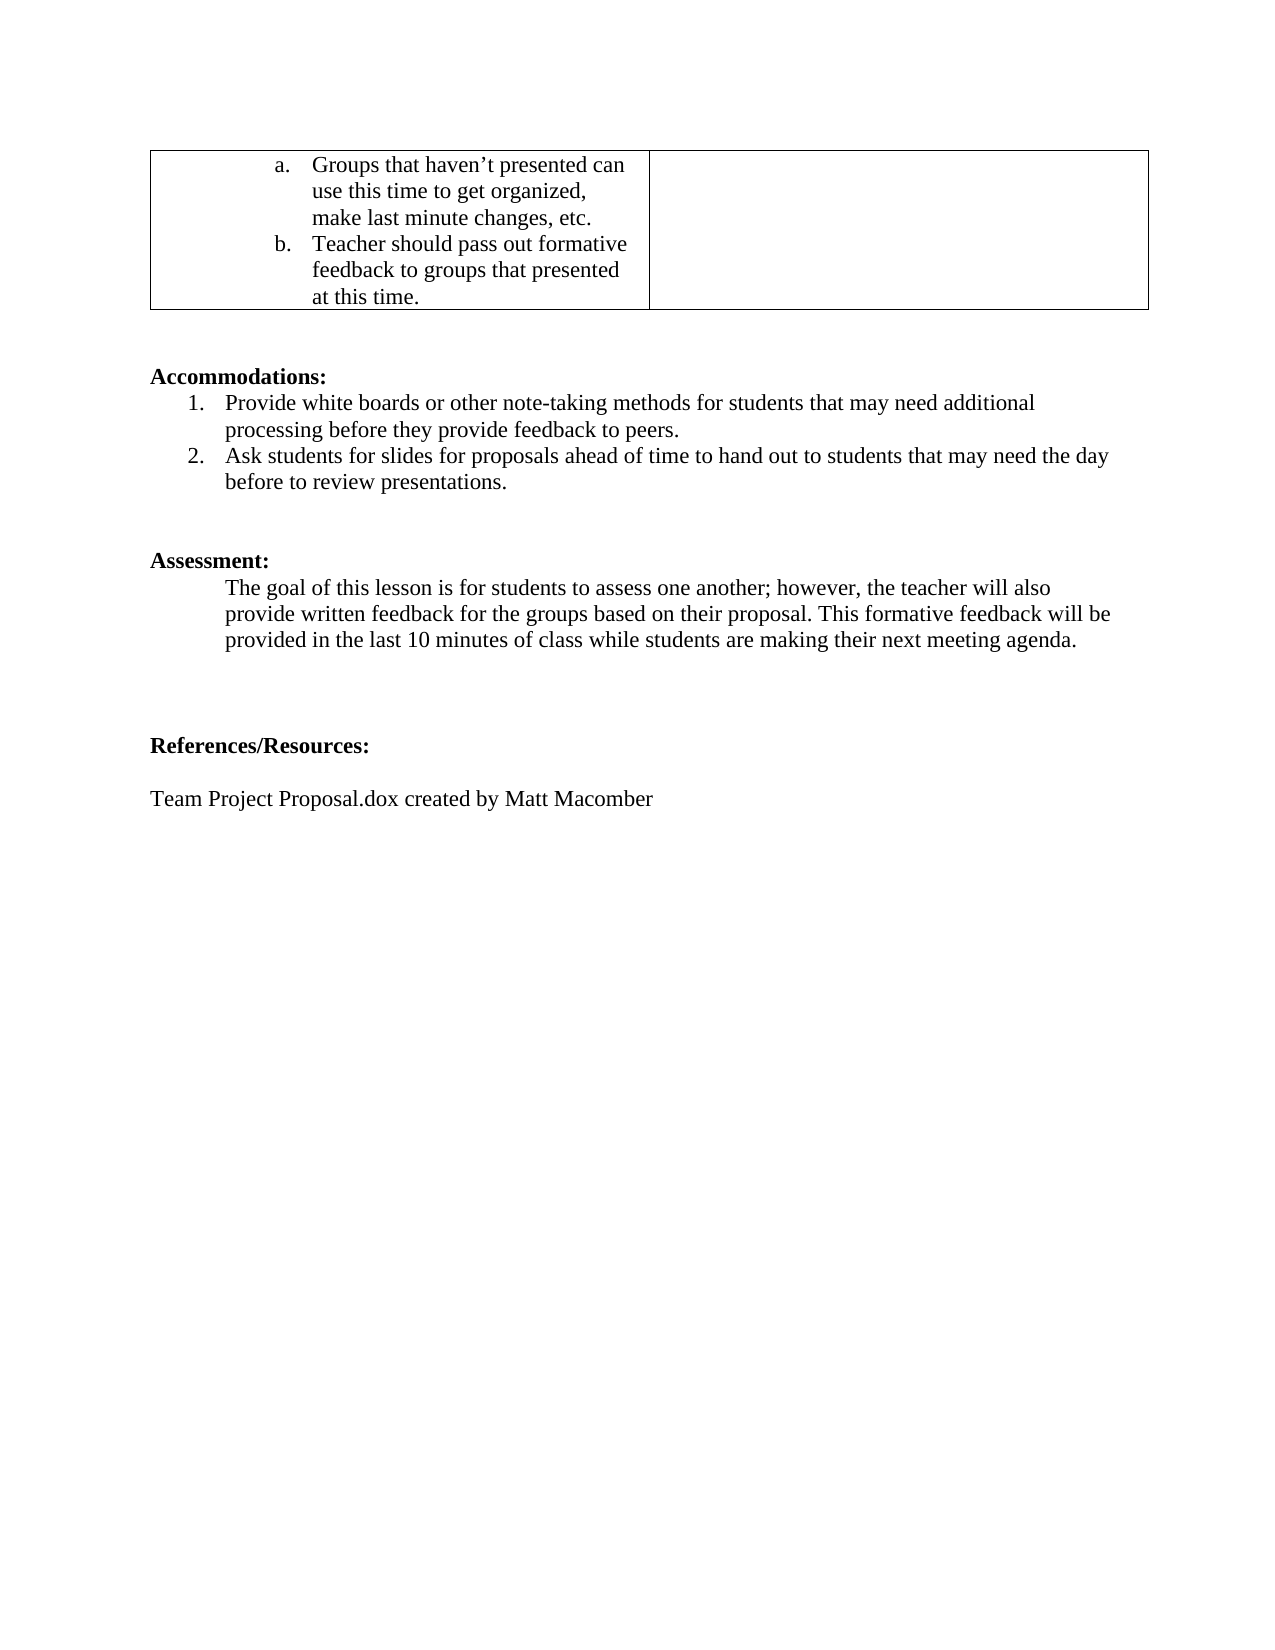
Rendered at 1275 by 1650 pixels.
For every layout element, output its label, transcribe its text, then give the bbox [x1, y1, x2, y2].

text The goal of this lesson is for students to assess one another; however, the teacher will also provide written feedback for the groups based on their proposal. This formative feedback will be provided in the last 10 minutes of class while students are making their next meeting agenda. [225, 574, 1125, 653]
list Provide white boards or other note-taking methods for students that may need additional processing before they provide feedback to peers. [187, 389, 1125, 442]
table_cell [650, 151, 1148, 309]
text Team Project Proposal.dox created by Matt Macomber [150, 784, 1125, 811]
text References/Resources: [150, 732, 1125, 758]
list Ask students for slides for proposals ahead of time to hand out to students that may need the day before to review presentations. [187, 442, 1125, 495]
text Accommodations: [150, 363, 1125, 389]
text Assessment: [150, 547, 1125, 574]
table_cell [151, 151, 649, 309]
